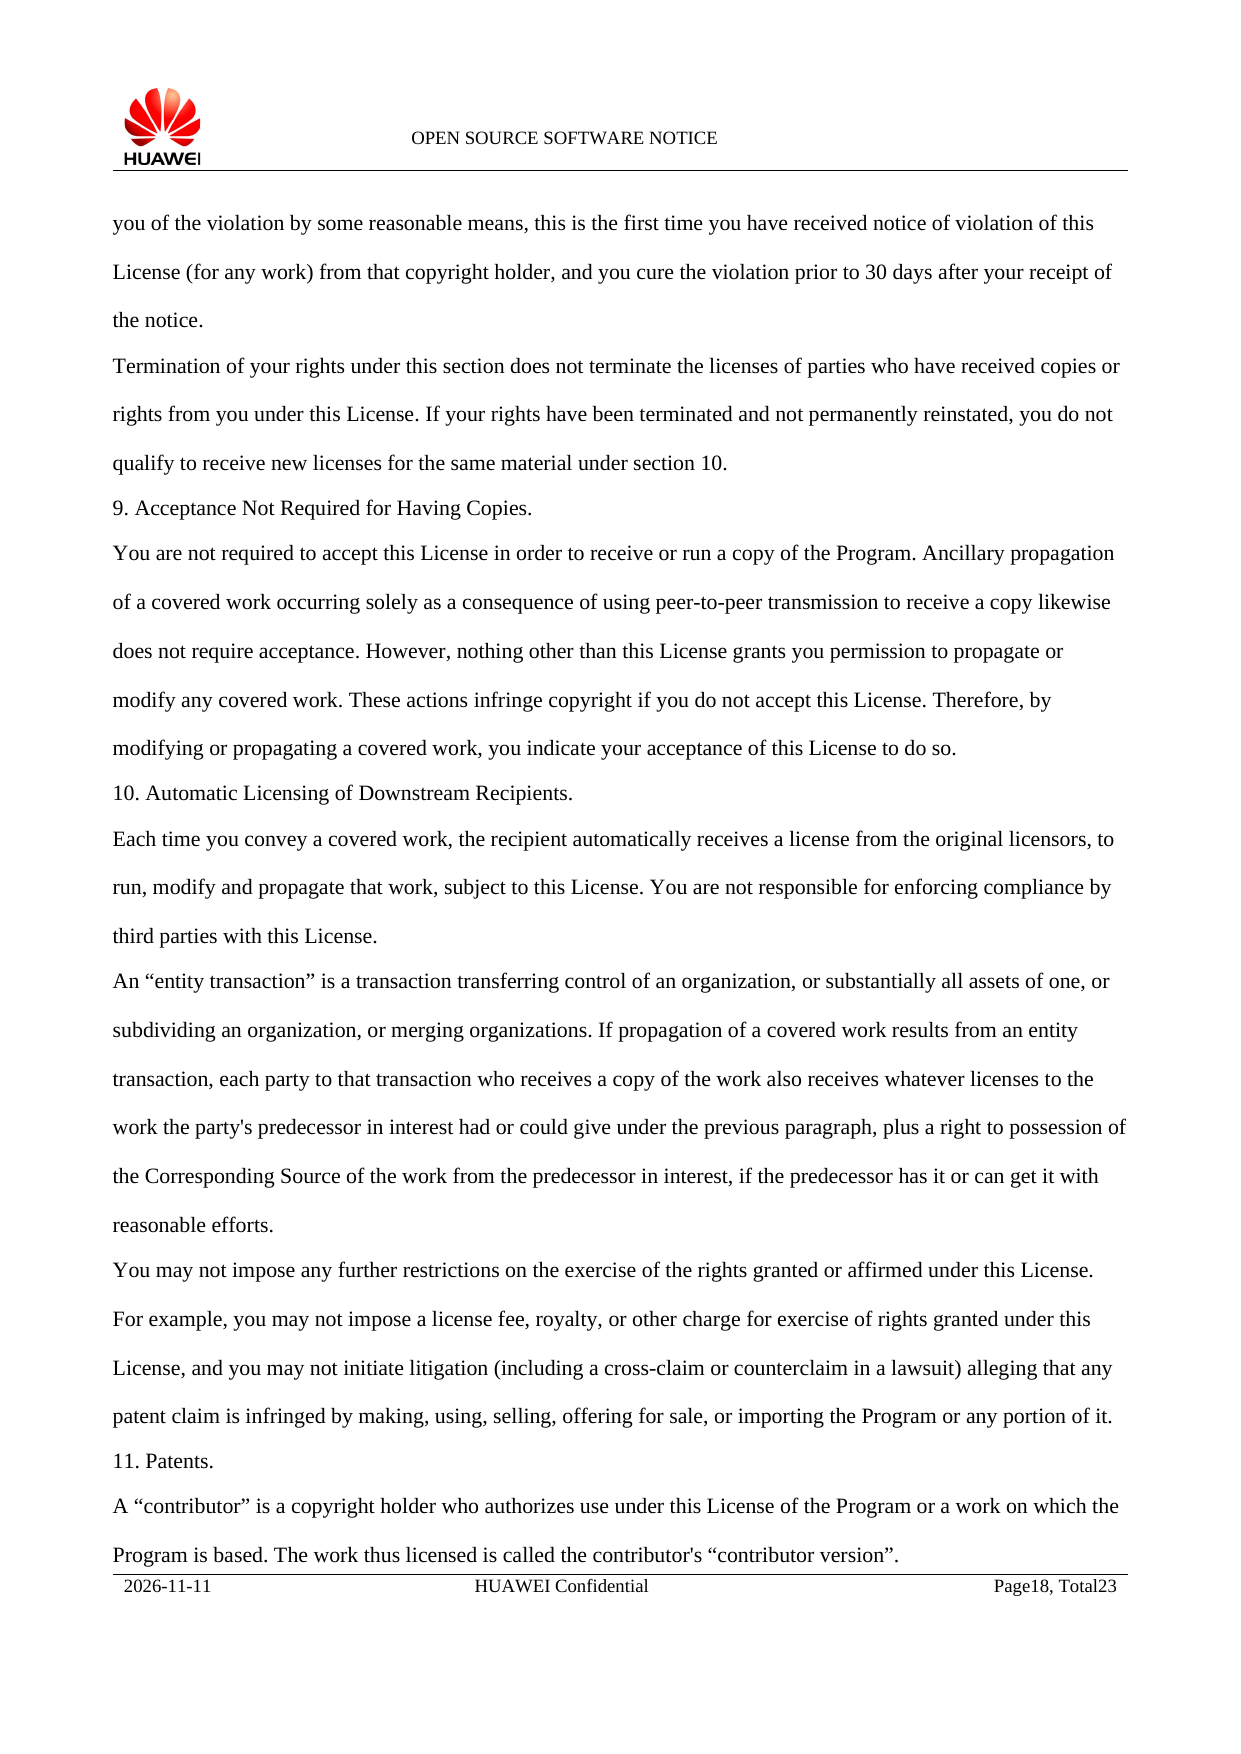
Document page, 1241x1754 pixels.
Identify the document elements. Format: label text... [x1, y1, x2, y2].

text You are not required to accept this License in order to receive or run a copy of the Program. Ancillary propagation of a covered work occurring solely as a consequence of using peer-to-peer transmission to receive a copy likewise does not require acceptance. However, nothing other than this License grants you permission to propagate or modify any covered work. These actions infringe copyright if you do not accept this License. Therefore, by modifying or propagating a covered work, you indicate your acceptance of this License to do so. [112, 537, 1128, 764]
text 10. Automatic Licensing of Downstream Recipients. [112, 777, 1128, 809]
text 11. Patents. [112, 1445, 1128, 1477]
text Each time you convey a covered work, the recipient automatically receives a license from the original licensors, to run, modify and propagate that work, subject to this License. You are not responsible for enforcing compliance by third parties with this License. [112, 822, 1128, 952]
text You may not impose any further restrictions on the exercise of the rights granted or affirmed under this License. For example, you may not impose a license fee, royalty, or other charge for exercise of rights granted under this License, and you may not initiate litigation (including a cross-claim or counterclaim in a lawsuit) alleging that any patent claim is infringed by making, using, selling, offering for sale, or importing the Program or any portion of it. [112, 1253, 1128, 1432]
text 9. Acceptance Not Required for Having Copies. [112, 492, 1128, 524]
text An “entity transaction” is a transaction transferring control of an organization, or substantially all assets of one, or subdividing an organization, or merging organizations. If propagation of a covered work results from an entity transaction, each party to that transaction who receives a copy of the work also receives whatever licenses to the work the party's predecessor in interest had or could give under the previous paragraph, plus a right to possession of the Corresponding Source of the work from the predecessor in interest, if the predecessor has it or can get it with reasonable efforts. [112, 964, 1128, 1241]
picture [124, 88, 201, 165]
text A “contributor” is a copyright holder who authorizes use under this License of the Program or a work on which the Program is based. The work thus licensed is called the contributor's “contributor version”. [112, 1490, 1128, 1571]
text Termination of your rights under this section does not terminate the licenses of parties who have received copies or rights from you under this License. If your rights have been terminated and not permanently reinstated, you do not qualify to receive new licenses for the same material under section 10. [112, 349, 1128, 479]
